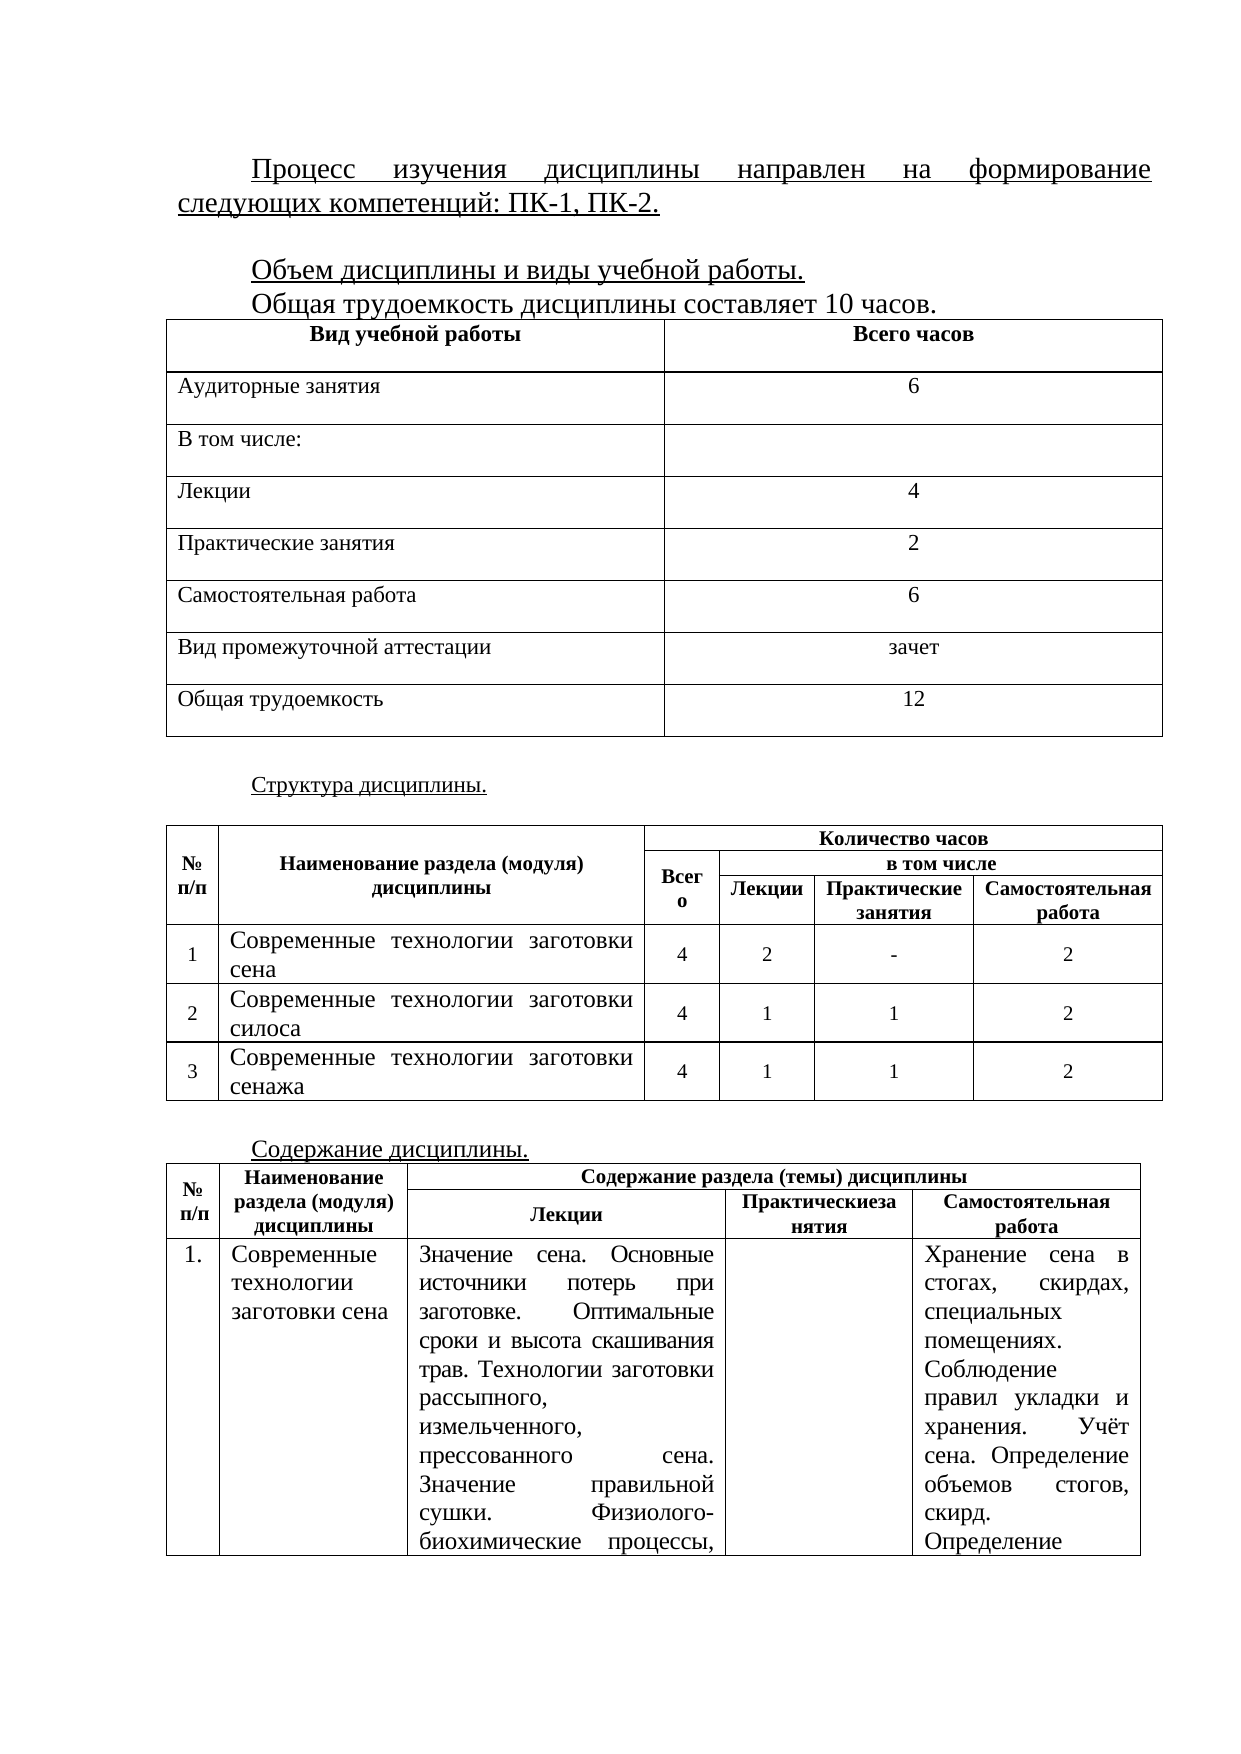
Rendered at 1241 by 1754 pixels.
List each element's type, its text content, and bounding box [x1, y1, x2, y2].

table_cell Лекции [167, 477, 664, 528]
table_cell 1 [815, 1043, 973, 1100]
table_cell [220, 1239, 407, 1555]
table_cell Современные технологии заготовки силоса [219, 984, 644, 1041]
table_cell 12 [665, 685, 1162, 736]
table_cell Вид промежуточной аттестации [167, 633, 664, 684]
table_cell 4 [645, 1043, 719, 1100]
table_header Наименование раздела (модуля) дисциплины [219, 826, 644, 924]
table_cell 2 [974, 1043, 1162, 1100]
table_cell 6 [665, 373, 1162, 423]
table_cell 2 [974, 984, 1162, 1041]
table_cell [665, 425, 1162, 476]
table_cell зачет [665, 633, 1162, 684]
table_cell 2 [720, 925, 814, 983]
table_cell Самостоятельная работа [974, 876, 1162, 924]
text Объем дисциплины и виды учебной работы. [138, 252, 1152, 286]
table_cell 1 [720, 984, 814, 1041]
table_cell Практические занятия [167, 529, 664, 580]
text Содержание дисциплины. [177, 1134, 1152, 1163]
table_cell 1 [720, 1043, 814, 1100]
table_cell Общая трудоемкость [167, 685, 664, 736]
table_header Наименование раздела (модуля) дисциплины [220, 1164, 407, 1238]
table_cell 4 [665, 477, 1162, 528]
table_cell Самостоятельная работа [167, 581, 664, 632]
table_header Содержание раздела (темы) дисциплины [408, 1164, 1140, 1188]
table_cell Всего [645, 851, 719, 924]
table_cell 2 [167, 984, 218, 1041]
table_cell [408, 1239, 725, 1555]
table_header Вид учебной работы [167, 320, 664, 371]
table_cell 4 [645, 925, 719, 983]
text Структура дисциплины. [177, 771, 1152, 797]
text Процесс изучения дисциплины направлен на формирование следующих компетенций: ПК-1, ПК-2. [177, 152, 1152, 219]
table_cell Практические занятия [815, 876, 973, 924]
table_cell 1. [167, 1239, 219, 1555]
table_cell в том числе [720, 851, 1162, 875]
table_header № п/п [167, 1164, 219, 1238]
table_cell 2 [974, 925, 1162, 983]
table_cell 6 [665, 581, 1162, 632]
table_cell Современные технологии заготовки сенажа [219, 1043, 644, 1100]
table_header № п/п [167, 826, 218, 924]
table_cell [726, 1239, 912, 1555]
table_cell - [815, 925, 973, 983]
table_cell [913, 1239, 1140, 1555]
table_cell Аудиторные занятия [167, 373, 664, 423]
table_cell 4 [645, 984, 719, 1041]
table_cell Современные технологии заготовки сена [219, 925, 644, 983]
table_cell 1 [167, 925, 218, 983]
table_cell Лекции [408, 1190, 725, 1238]
table_header Количество часов [645, 826, 1162, 850]
table_cell 1 [815, 984, 973, 1041]
text Общая трудоемкость дисциплины составляет 10 часов. [177, 286, 1152, 319]
table_header Всего часов [665, 320, 1162, 371]
table_cell Самостоятельная работа [913, 1190, 1140, 1238]
table_cell Практическиезанятия [726, 1190, 912, 1238]
table_cell 3 [167, 1043, 218, 1100]
table_cell В том числе: [167, 425, 664, 476]
table_cell 2 [665, 529, 1162, 580]
table_cell Лекции [720, 876, 814, 924]
